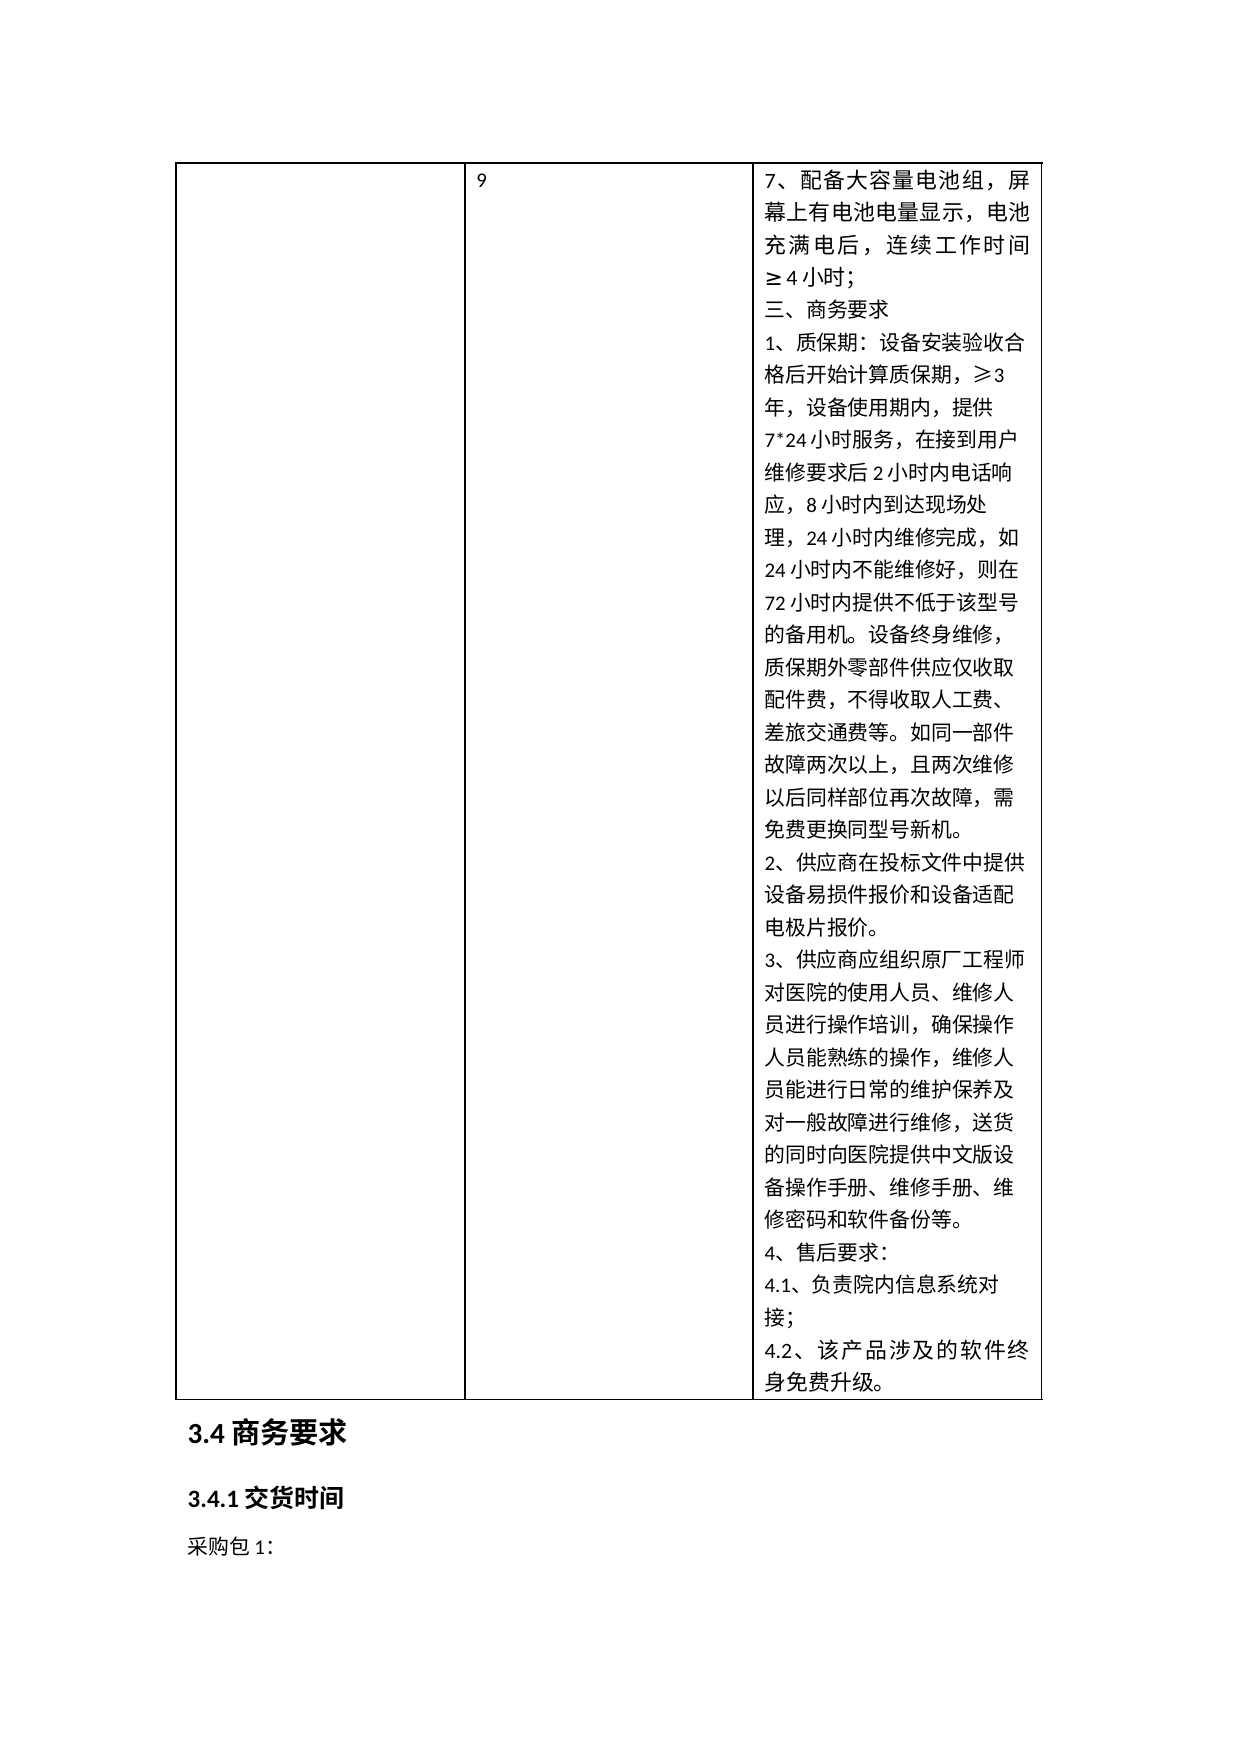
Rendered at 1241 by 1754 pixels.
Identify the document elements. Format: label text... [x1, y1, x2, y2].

text 3.4.1交货时间 [187, 1465, 1053, 1530]
table_cell 7、配备大容量电池组，屏幕上有电池电量显示，电池充满电后，连续工作时间≥4小时； 三、商务要求 1、质保期：设备安装验收合格后开始计算质保期，≥3年，设备使用期内，提供7*24小时服务，在接到用户维修要求后2小时内电话响应，8小时内到达现场处理，24小时内维修完成，如24小时内不能维修好，则在72小时内提供不低于该型号的备用机。设备终身维修，质保期外零部件供应仅收取配件费，不得收取人工费、差旅交通费等。如同一部件故障两次以上，且两次维修以后同样部位再次故障，需免费更换同型号新机。 2、供应商在投标文件中提供设备易损件报价和设备适配电极片报价。 3、供应商应组织原厂工程师对医院的使用人员、维修人员进行操作培训，确保操作人员能熟练的操作，维修人员能进行日常的维护保养及对一般故障进行维修，送货的同时向医院提供中文版设备操作手册、维修手册、维修密码和软件备份等。 4、售后要求： 4.1、负责院内信息系统对接； 4.2、该产品涉及的软件终身免费升级。 [754, 164, 1041, 1398]
text 采购包1： [187, 1530, 1053, 1563]
text 3.4商务要求 [187, 1400, 1053, 1465]
table_cell 9 [466, 164, 752, 1398]
table_cell [177, 164, 464, 1398]
